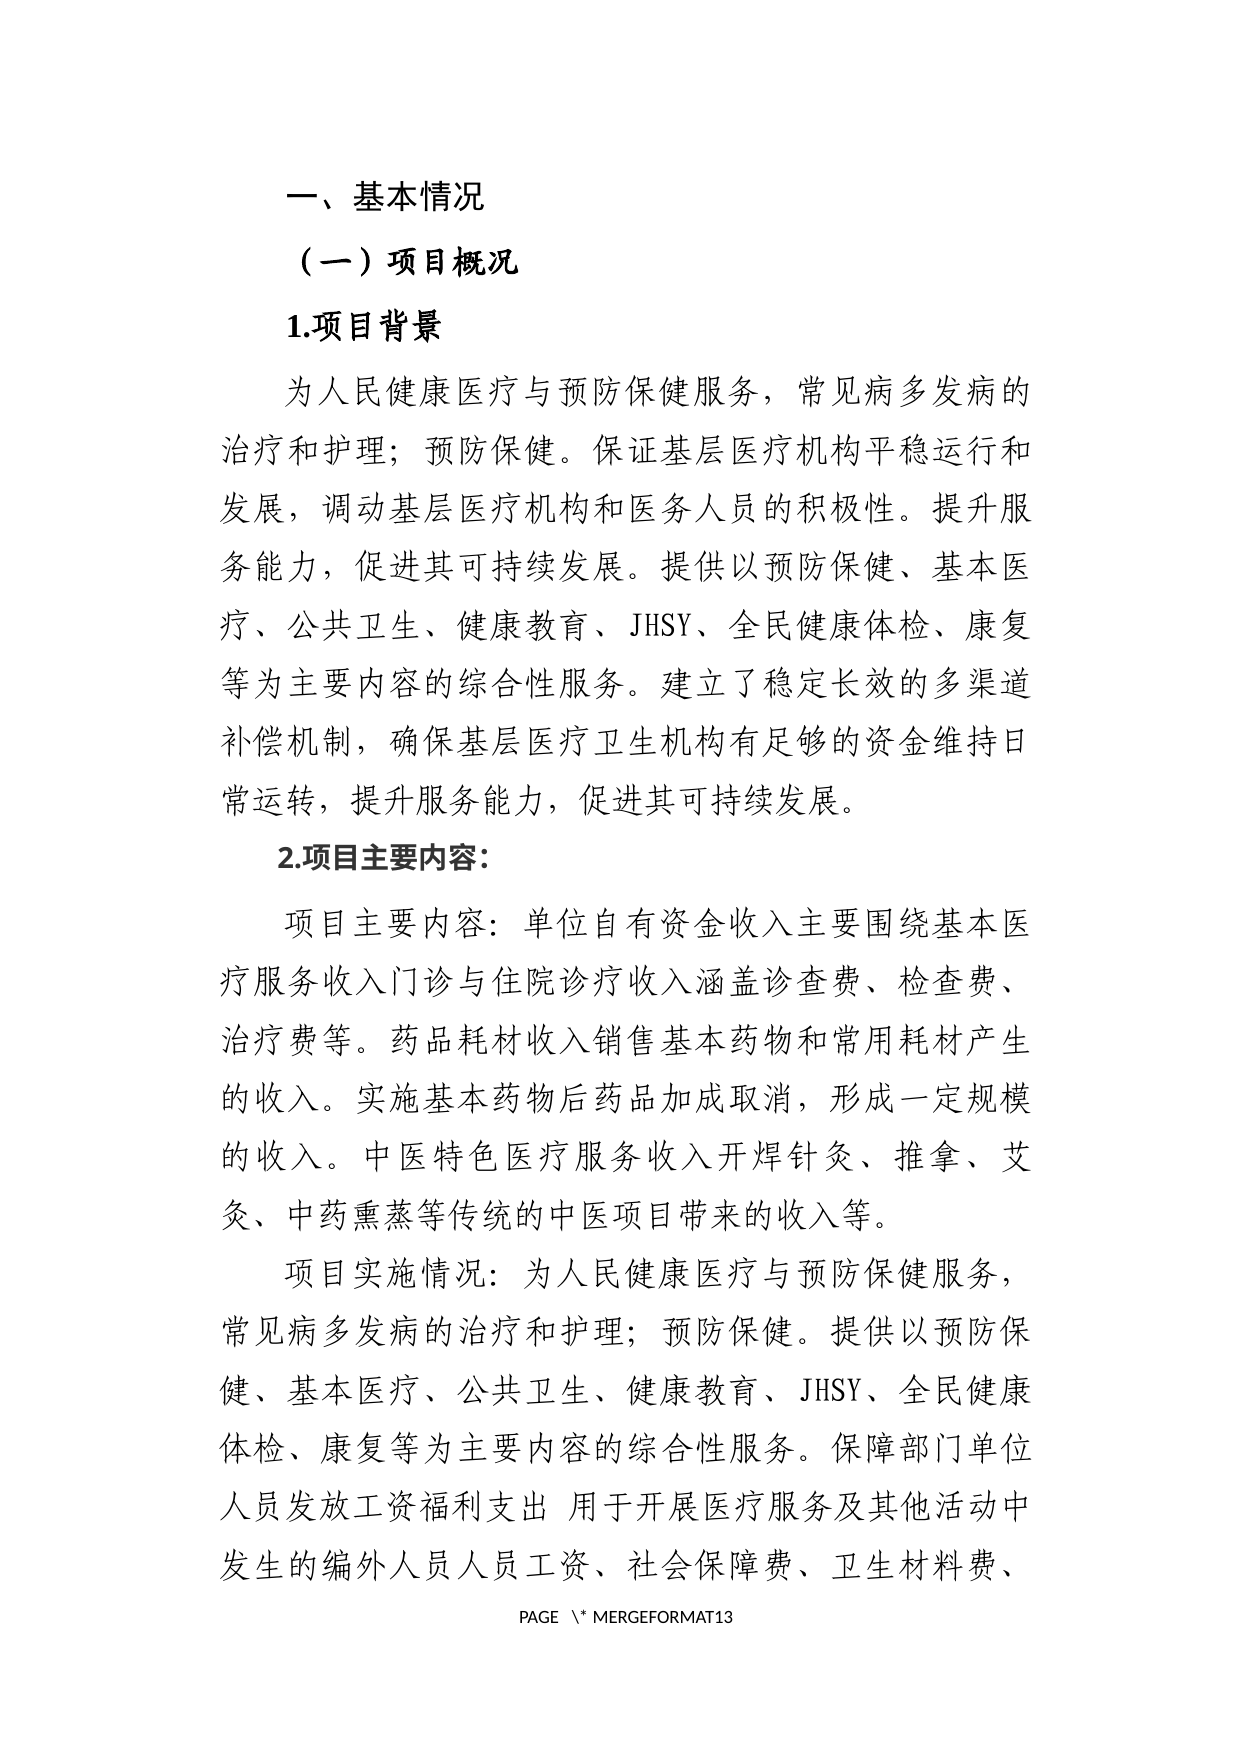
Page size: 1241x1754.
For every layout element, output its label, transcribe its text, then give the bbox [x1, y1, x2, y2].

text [218, 1239, 1033, 1589]
text （一）项目概况 [218, 227, 1033, 292]
text 为人民健康医疗与预防保健服务，常见病多发病的治疗和护理；预防保健。保证基层医疗机构平稳运行和发展，调动基层医疗机构和医务人员的积极性。提升服务能力，促进其可持续发展。提供以预防保健、基本医疗、公共卫生、健康教育、JHSY、全民健康体检、康复等为主要内容的综合性服务。建立了稳定长效的多渠道补偿机制，确保基层医疗卫生机构有足够的资金维持日常运转，提升服务能力，促进其可持续发展。 [218, 357, 1033, 824]
text 项目主要内容：单位自有资金收入主要围绕基本医疗服务收入门诊与住院诊疗收入涵盖诊查费、检查费、治疗费等。药品耗材收入销售基本药物和常用耗材产生的收入。实施基本药物后药品加成取消，形成一定规模的收入。中医特色医疗服务收入开焊针灸、推拿、艾灸、中药熏蒸等传统的中医项目带来的收入等。 [218, 889, 1033, 1239]
title 2.项目主要内容： [218, 824, 1033, 889]
text 1.项目背景 [218, 292, 1033, 357]
text 一、基本情况 [218, 162, 1033, 227]
